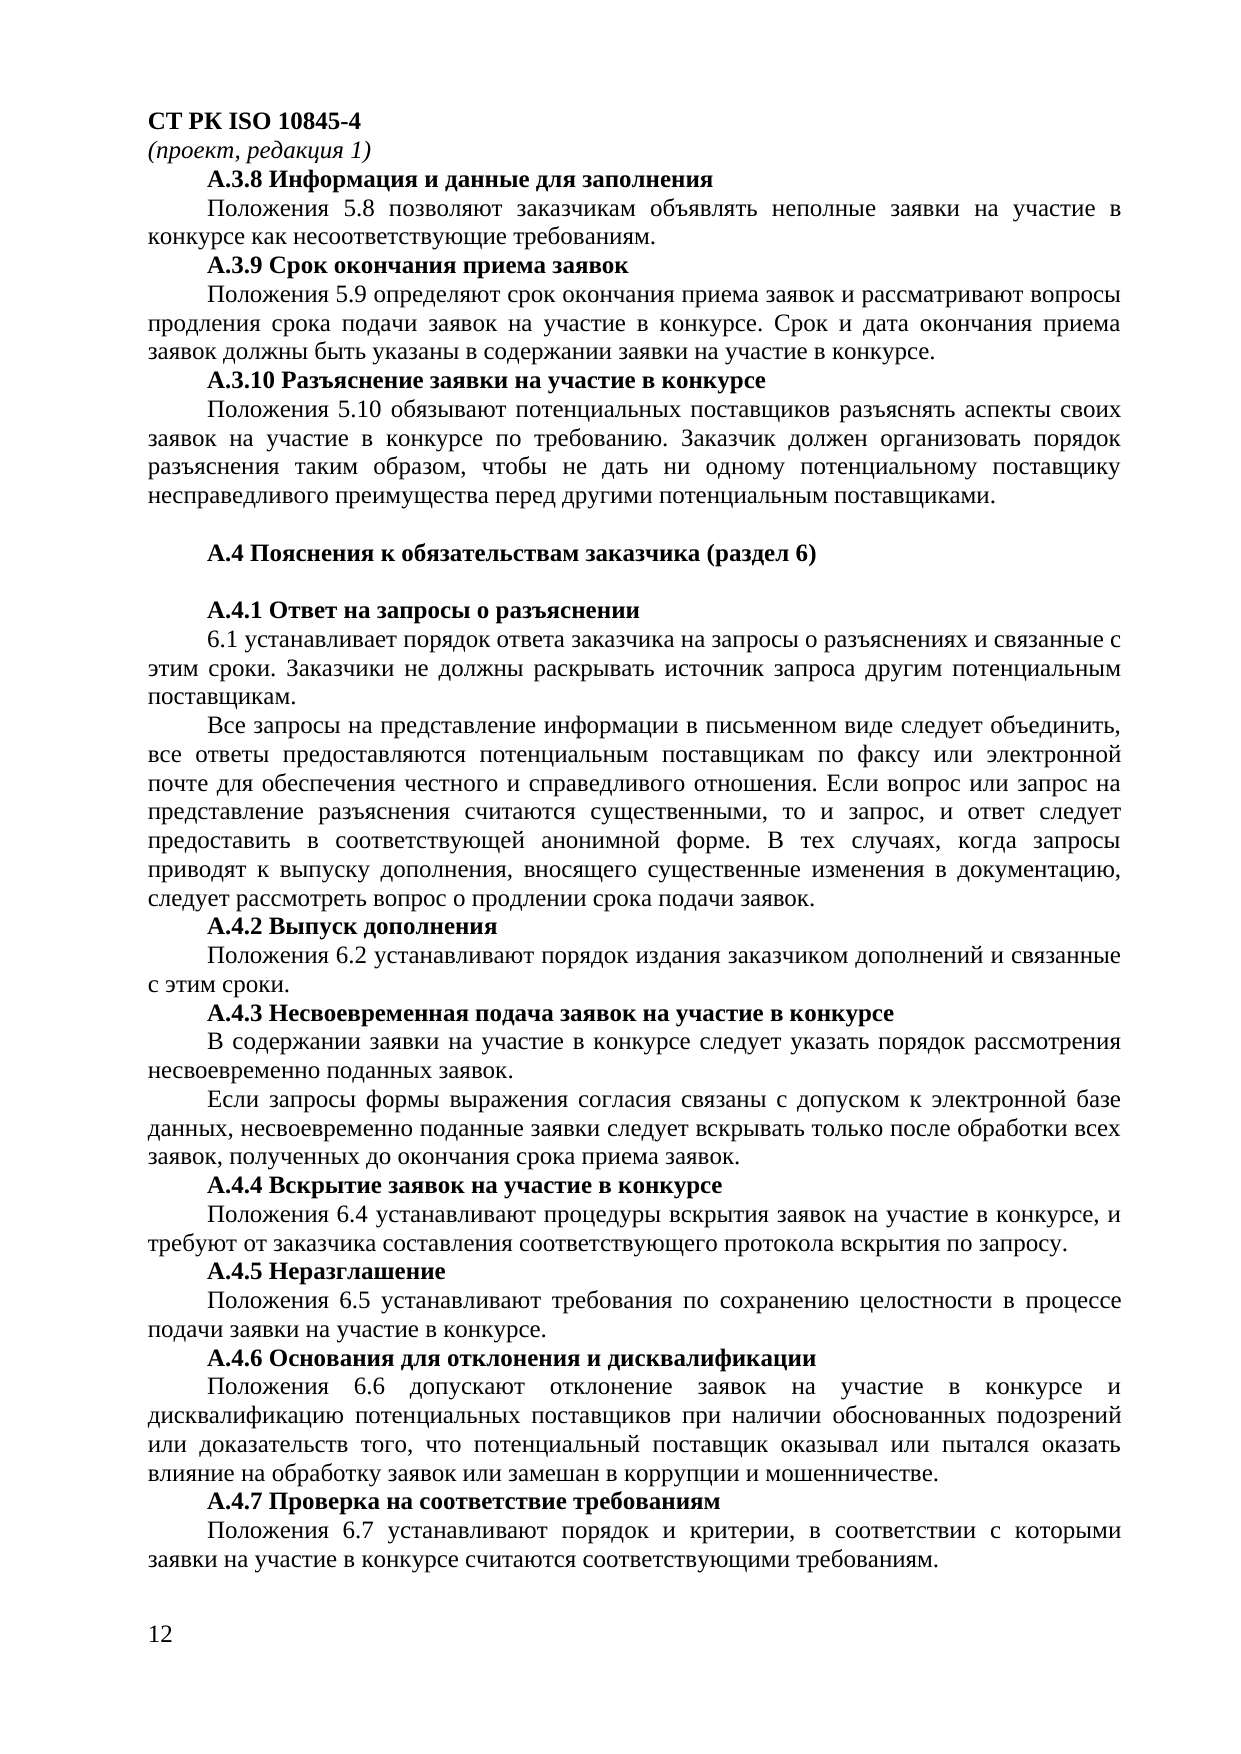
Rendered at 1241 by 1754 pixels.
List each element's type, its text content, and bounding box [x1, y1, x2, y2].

text A.4.5 Неразглашение [148, 1256, 1122, 1285]
text Положения 6.6 допускают отклонение заявок на участие в конкурсе и дисквалификацию потенциальных поставщиков при наличии обоснованных подозрений или доказательств того, что потенциальный поставщик оказывал или пытался оказать влияние на обработку заявок или замешан в коррупции и мошенничестве. [148, 1371, 1122, 1486]
text Положения 6.5 устанавливают требования по сохранению целостности в процессе подачи заявки на участие в конкурсе. [148, 1285, 1122, 1343]
text A.3.10 Разъяснение заявки на участие в конкурсе [148, 365, 1122, 394]
text Положения 6.2 устанавливают порядок издания заказчиком дополнений и связанные с этим сроки. [148, 940, 1122, 998]
text 6.1 устанавливает порядок ответа заказчика на запросы о разъяснениях и связанные с этим сроки. Заказчики не должны раскрывать источник запроса другим потенциальным поставщикам. [148, 624, 1122, 710]
text Положения 5.9 определяют срок окончания приема заявок и рассматривают вопросы продления срока подачи заявок на участие в конкурсе. Срок и дата окончания приема заявок должны быть указаны в содержании заявки на участие в конкурсе. [148, 279, 1122, 365]
text A.4.2 Выпуск дополнения [148, 911, 1122, 940]
text A.4.7 Проверка на соответствие требованиям [148, 1486, 1122, 1515]
text A.4.1 Ответ на запросы о разъяснении [148, 595, 1122, 624]
text A.4.3 Несвоевременная подача заявок на участие в конкурсе [148, 998, 1122, 1026]
text Все запросы на представление информации в письменном виде следует объединить, все ответы предоставляются потенциальным поставщикам по факсу или электронной почте для обеспечения честного и справедливого отношения. Если вопрос или запрос на представление разъяснения считаются существенными, то и запрос, и ответ следует предоставить в соответствующей анонимной форме. В тех случаях, когда запросы приводят к выпуску дополнения, вносящего существенные изменения в документацию, следует рассмотреть вопрос о продлении срока подачи заявок. [148, 710, 1122, 911]
text A.4 Пояснения к обязательствам заказчика (раздел 6) [148, 538, 1122, 566]
text A.4.4 Вскрытие заявок на участие в конкурсе [148, 1170, 1122, 1199]
text A.3.8 Информация и данные для заполнения [148, 164, 1122, 193]
text Положения 5.8 позволяют заказчикам объявлять неполные заявки на участие в конкурсе как несоответствующие требованиям. [148, 193, 1122, 250]
text Положения 5.10 обязывают потенциальных поставщиков разъяснять аспекты своих заявок на участие в конкурсе по требованию. Заказчик должен организовать порядок разъяснения таким образом, чтобы не дать ни одному потенциальному поставщику несправедливого преимущества перед другими потенциальным поставщиками. [148, 394, 1122, 509]
text A.3.9 Срок окончания приема заявок [148, 250, 1122, 279]
text Положения 6.7 устанавливают порядок и критерии, в соответствии с которыми заявки на участие в конкурсе считаются соответствующими требованиям. [148, 1515, 1122, 1573]
text Положения 6.4 устанавливают процедуры вскрытия заявок на участие в конкурсе, и требуют от заказчика составления соответствующего протокола вскрытия по запросу. [148, 1199, 1122, 1256]
text Если запросы формы выражения согласия связаны с допуском к электронной базе данных, несвоевременно поданные заявки следует вскрывать только после обработки всех заявок, полученных до окончания срока приема заявок. [148, 1084, 1122, 1170]
text A.4.6 Основания для отклонения и дисквалификации [148, 1343, 1122, 1371]
text В содержании заявки на участие в конкурсе следует указать порядок рассмотрения несвоевременно поданных заявок. [148, 1026, 1122, 1084]
